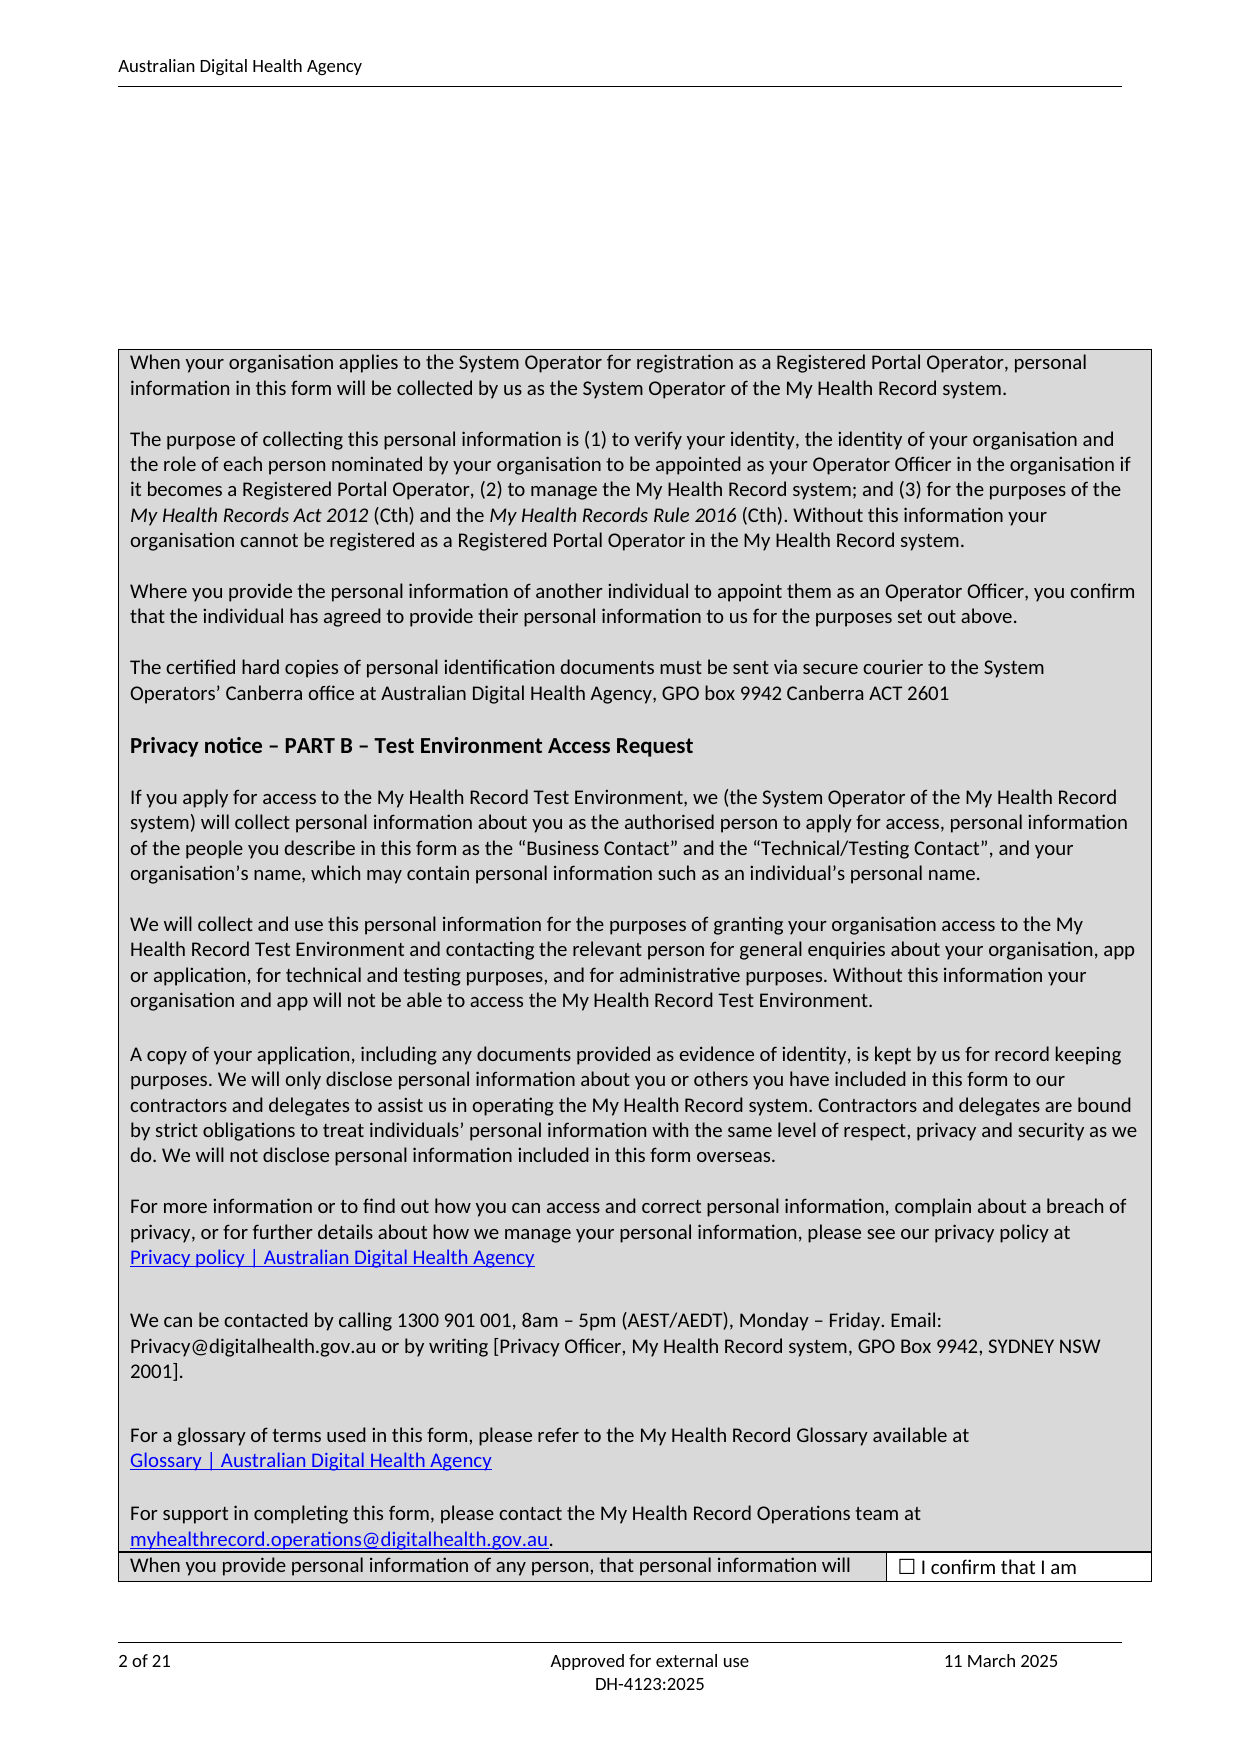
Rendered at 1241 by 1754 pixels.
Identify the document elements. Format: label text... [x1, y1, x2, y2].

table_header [119, 350, 1151, 1551]
table_cell When you provide personal information of any person, that personal information will be used to verify identity through certified hard copies. [119, 1553, 886, 1581]
